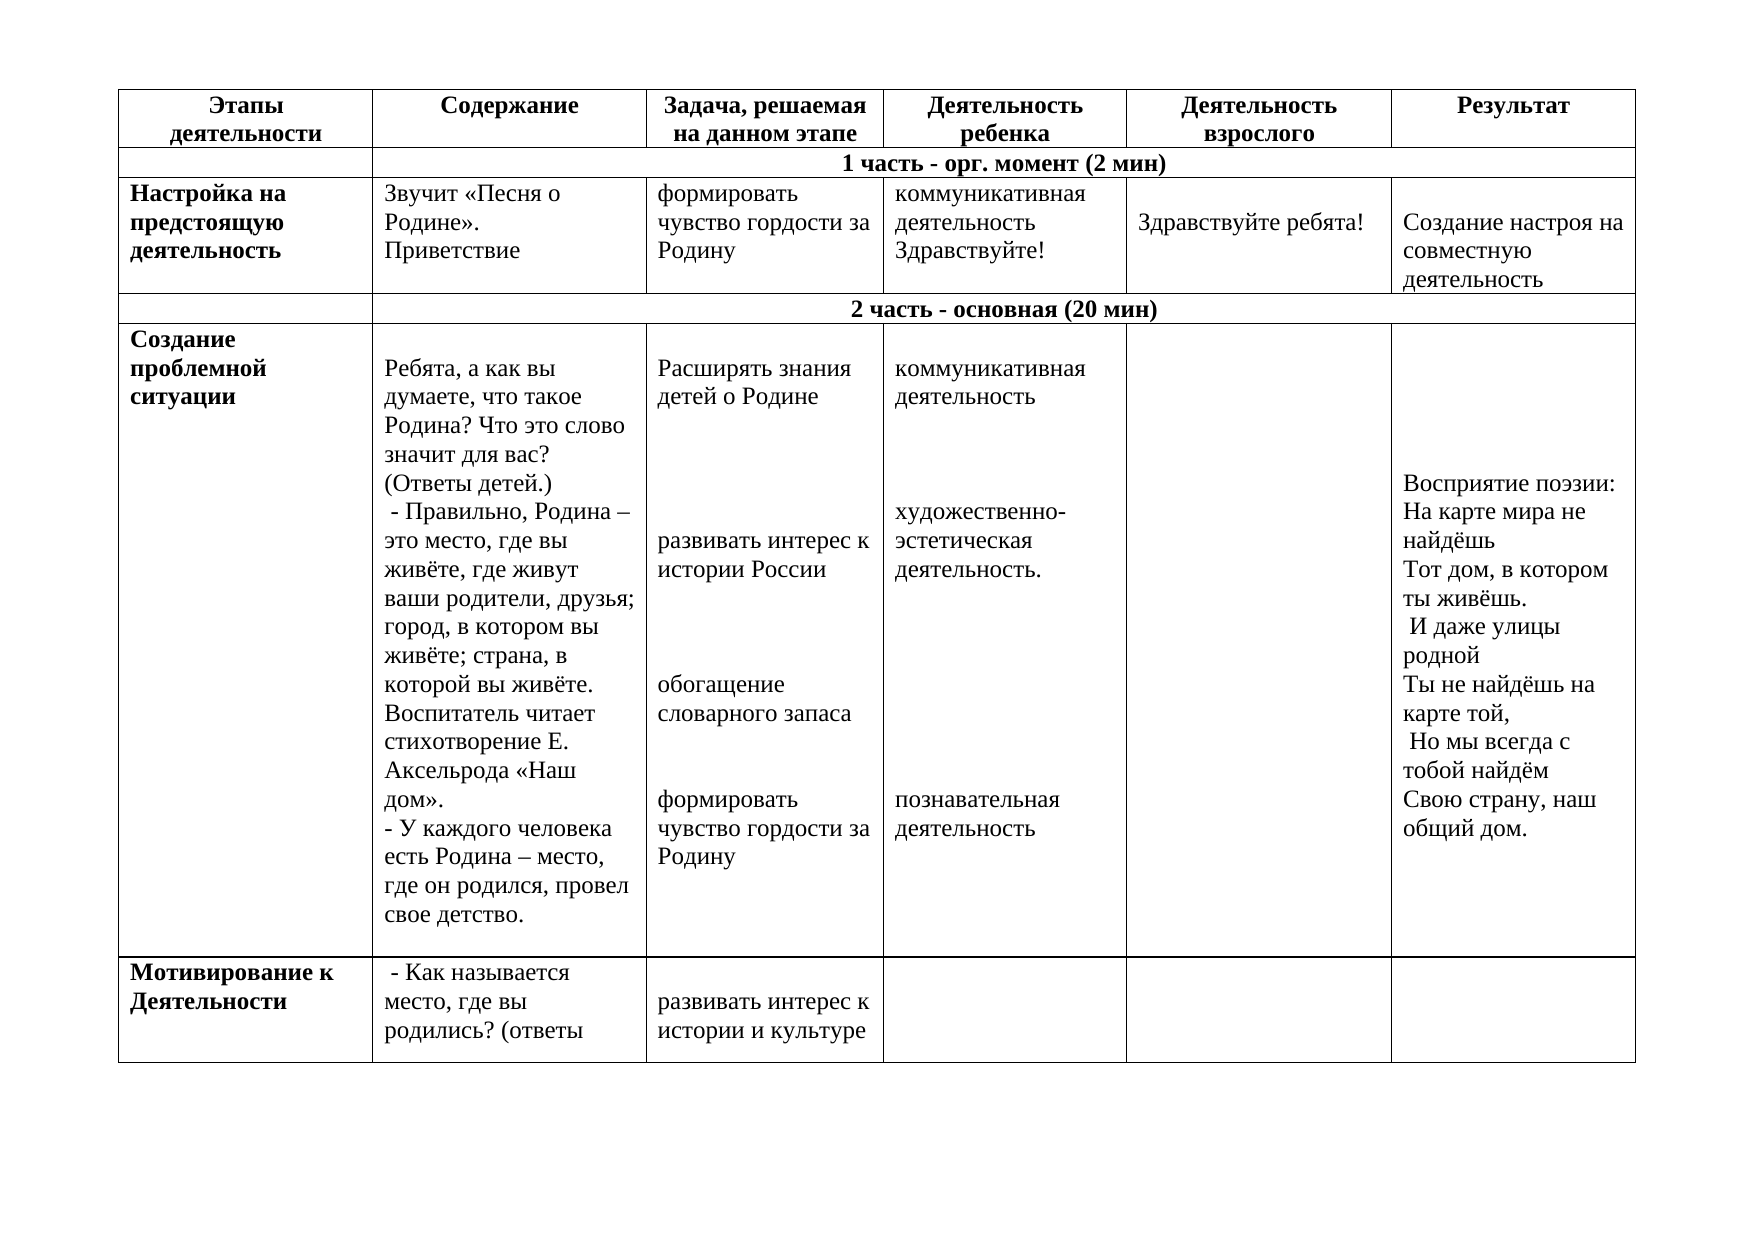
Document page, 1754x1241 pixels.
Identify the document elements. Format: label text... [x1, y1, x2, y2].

table_cell Создание проблемной ситуации [119, 324, 372, 956]
table_cell [119, 294, 372, 323]
table_cell формировать чувство гордости за Родину [647, 178, 883, 293]
table_cell Звучит «Песня о Родине». Приветствие [373, 178, 646, 293]
table_header Деятельность взрослого [1127, 90, 1391, 147]
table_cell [119, 958, 372, 1062]
table_cell 2 часть - основная (20 мин) [373, 294, 1635, 323]
table_cell [1127, 324, 1391, 956]
table_cell Создание настроя на совместную деятельность [1392, 178, 1635, 293]
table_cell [884, 958, 1126, 1062]
table_cell 1 часть - орг. момент (2 мин) [373, 148, 1635, 177]
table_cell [373, 958, 646, 1062]
table_cell Ребята, а как вы думаете, что такое Родина? Что это слово значит для вас? (Ответы детей.) - Правильно, Родина – это место, где вы живёте, где живут ваши родители, друзья; город, в котором вы живёте; страна, в которой вы живёте. Воспитатель читает стихотворение Е. Аксельрода «Наш дом». - У каждого человека есть Родина – место, где он родился, провел свое детство. [373, 324, 646, 956]
table_cell Расширять знания детей о Родине развивать интерес к истории России обогащение словарного запаса формировать чувство гордости за Родину [647, 324, 883, 956]
table_cell коммуникативная деятельность Здравствуйте! [884, 178, 1126, 293]
table_header Деятельность ребенка [884, 90, 1126, 147]
table_header Задача, решаемая на данном этапе [647, 90, 883, 147]
table_header Этапы деятельности [119, 90, 372, 147]
table_header Содержание [373, 90, 646, 147]
table_cell [1127, 958, 1391, 1062]
table_cell Здравствуйте ребята! [1127, 178, 1391, 293]
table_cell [647, 958, 883, 1062]
table_header Результат [1392, 90, 1635, 147]
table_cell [1392, 958, 1635, 1062]
table_cell [119, 148, 372, 177]
table_cell Настройка на предстоящую деятельность [119, 178, 372, 293]
table_cell Восприятие поэзии: На карте мира не найдёшь Тот дом, в котором ты живёшь. И даже улицы родной Ты не найдёшь на карте той, Но мы всегда с тобой найдём Свою страну, наш общий дом. [1392, 324, 1635, 956]
table_cell коммуникативная деятельность художественно-эстетическая деятельность. познавательная деятельность [884, 324, 1126, 956]
